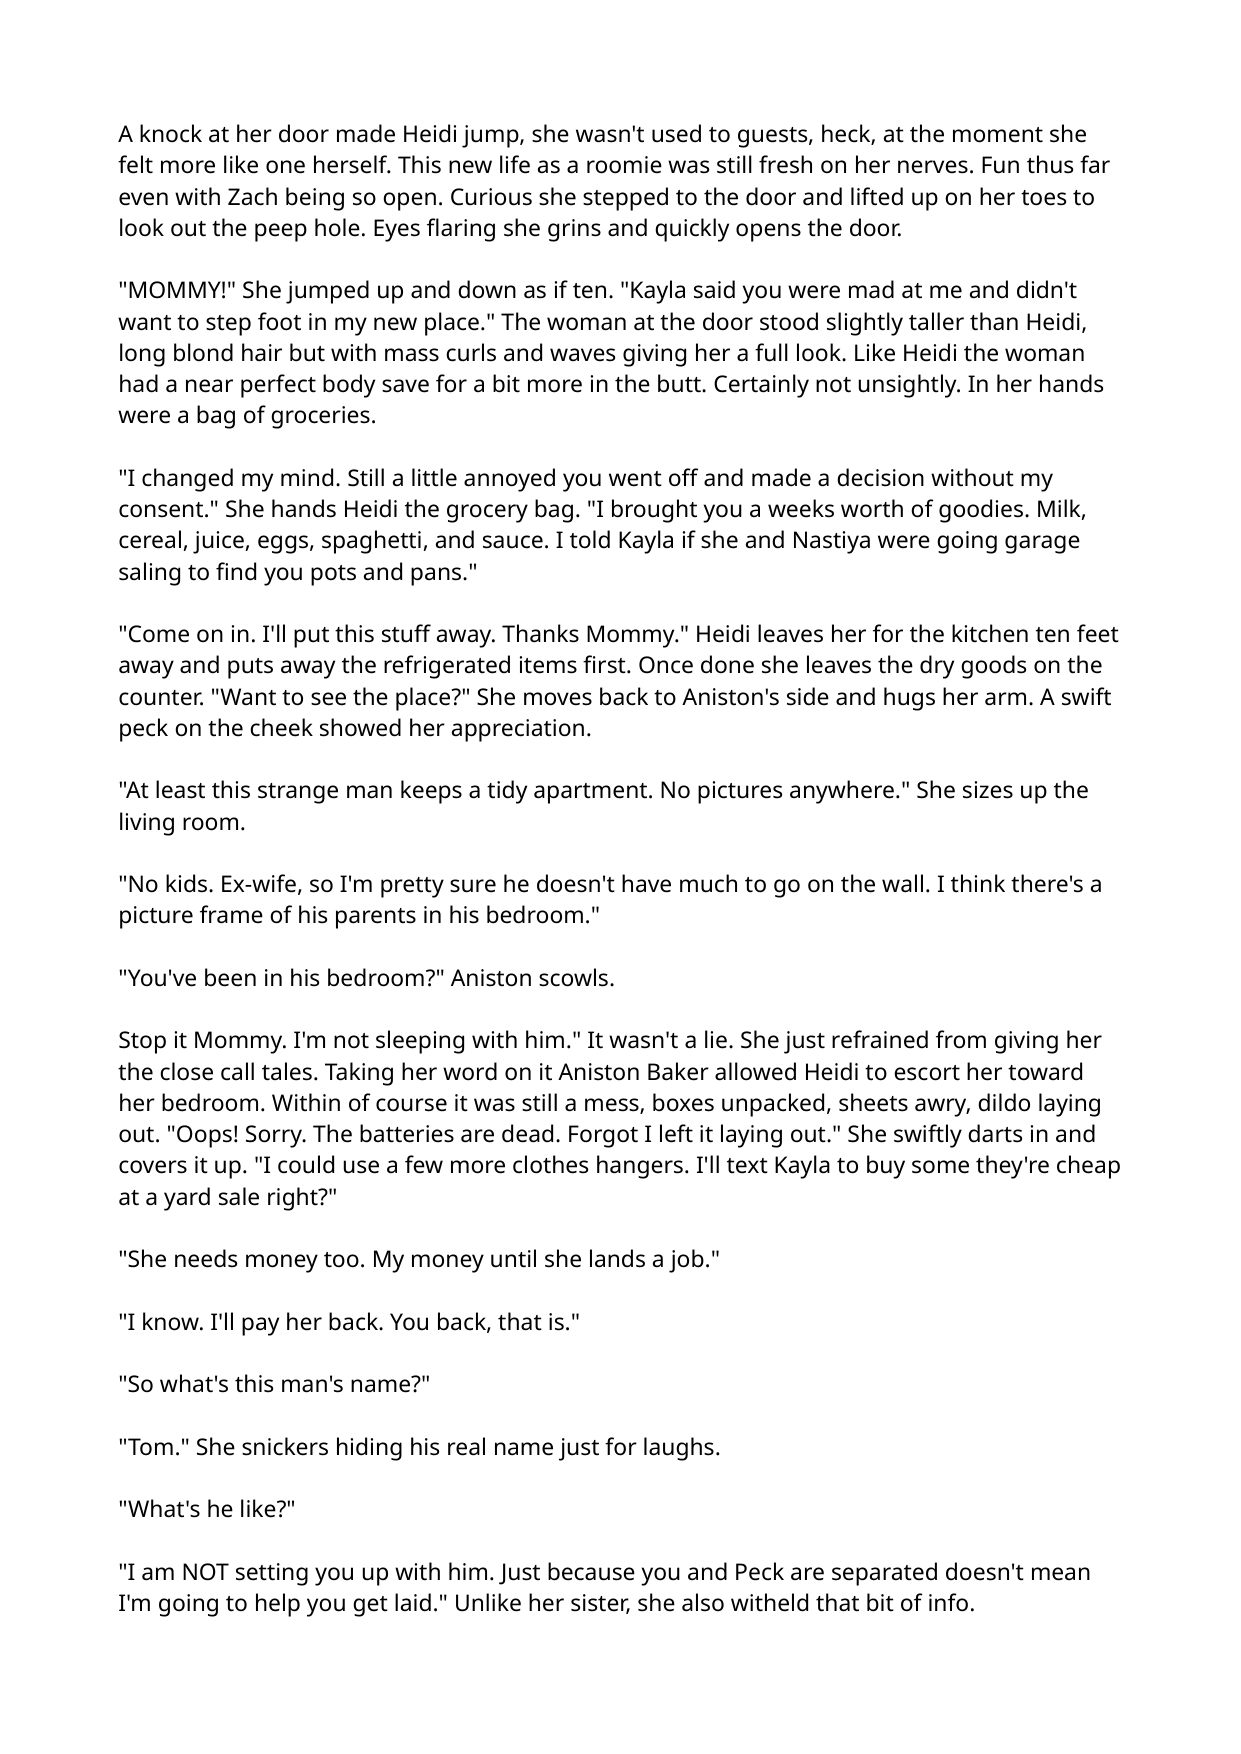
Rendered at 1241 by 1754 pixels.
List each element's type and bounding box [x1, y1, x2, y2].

text [118, 118, 1122, 1618]
